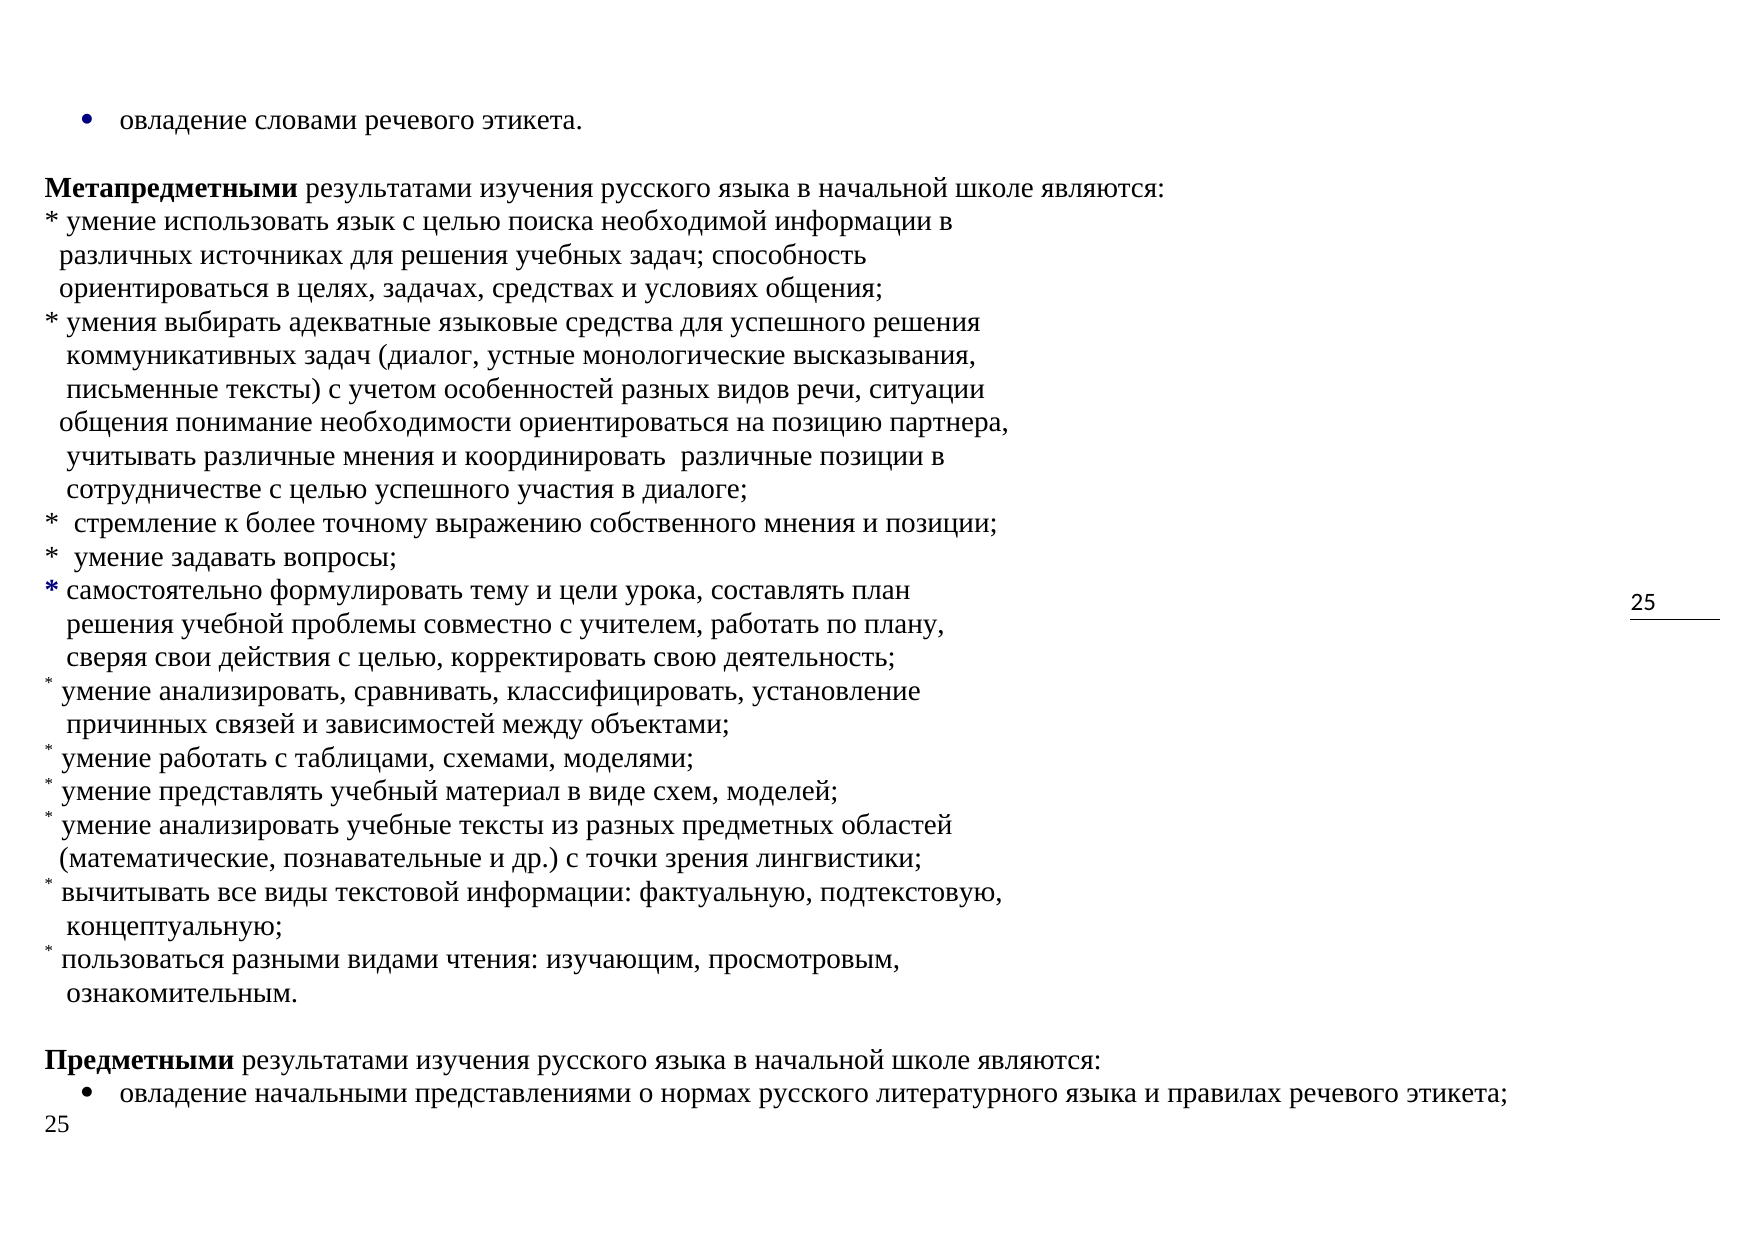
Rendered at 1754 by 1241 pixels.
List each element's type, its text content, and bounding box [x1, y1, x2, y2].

list овладение начальными представлениями о нормах русского литературного языка и правилах речевого этикета; [82, 1075, 1636, 1109]
list Метапредметными результатами изучения русского языка в начальной школе являются: [44, 170, 1636, 203]
list коммуникативных задач (диалог, устные монологические высказывания, [44, 337, 1636, 371]
list различных источниках для решения учебных задач; способность [44, 237, 1636, 270]
list * вычитывать все виды текстовой информации: фактуальную, подтекстовую, [44, 874, 1636, 908]
list сотрудничестве с целью успешного участия в диалоге; [44, 472, 1636, 505]
list сверяя свои действия с целью, корректировать свою деятельность; [44, 639, 1636, 673]
list письменные тексты) с учетом особенностей разных видов речи, ситуации [44, 371, 1636, 404]
list * умение представлять учебный материал в виде схем, моделей; [44, 773, 1636, 807]
list причинных связей и зависимостей между объектами; [44, 706, 1636, 740]
list * умение работать с таблицами, схемами, моделями; [44, 740, 1636, 773]
list * умения выбирать адекватные языковые средства для успешного решения [44, 304, 1636, 337]
list ознакомительным. [44, 975, 1636, 1008]
list * самостоятельно формулировать тему и цели урока, составлять план [44, 572, 1636, 606]
list * стремление к более точному выражению собственного мнения и позиции; [44, 505, 1636, 539]
list * пользоваться разными видами чтения: изучающим, просмотровым, [44, 941, 1636, 975]
list (математические, познавательные и др.) с точки зрения лингвистики; [44, 841, 1636, 874]
list * умение задавать вопросы; [44, 539, 1636, 572]
list * умение использовать язык с целью поиска необходимой информации в [44, 203, 1636, 237]
list овладение словами речевого этикета. [82, 102, 1636, 136]
list общения понимание необходимости ориентироваться на позицию партнера, [44, 404, 1636, 438]
list ориентироваться в целях, задачах, средствах и условиях общения; [44, 270, 1636, 304]
list решения учебной проблемы совместно с учителем, работать по плану, [44, 606, 1636, 639]
list Предметными результатами изучения русского языка в начальной школе являются: [44, 1042, 1636, 1075]
list учитывать различные мнения и координировать различные позиции в [44, 438, 1636, 472]
list концептуальную; [44, 908, 1636, 941]
list * умение анализировать учебные тексты из разных предметных областей [44, 807, 1636, 841]
list * умение анализировать, сравнивать, классифицировать, установление [44, 673, 1636, 706]
